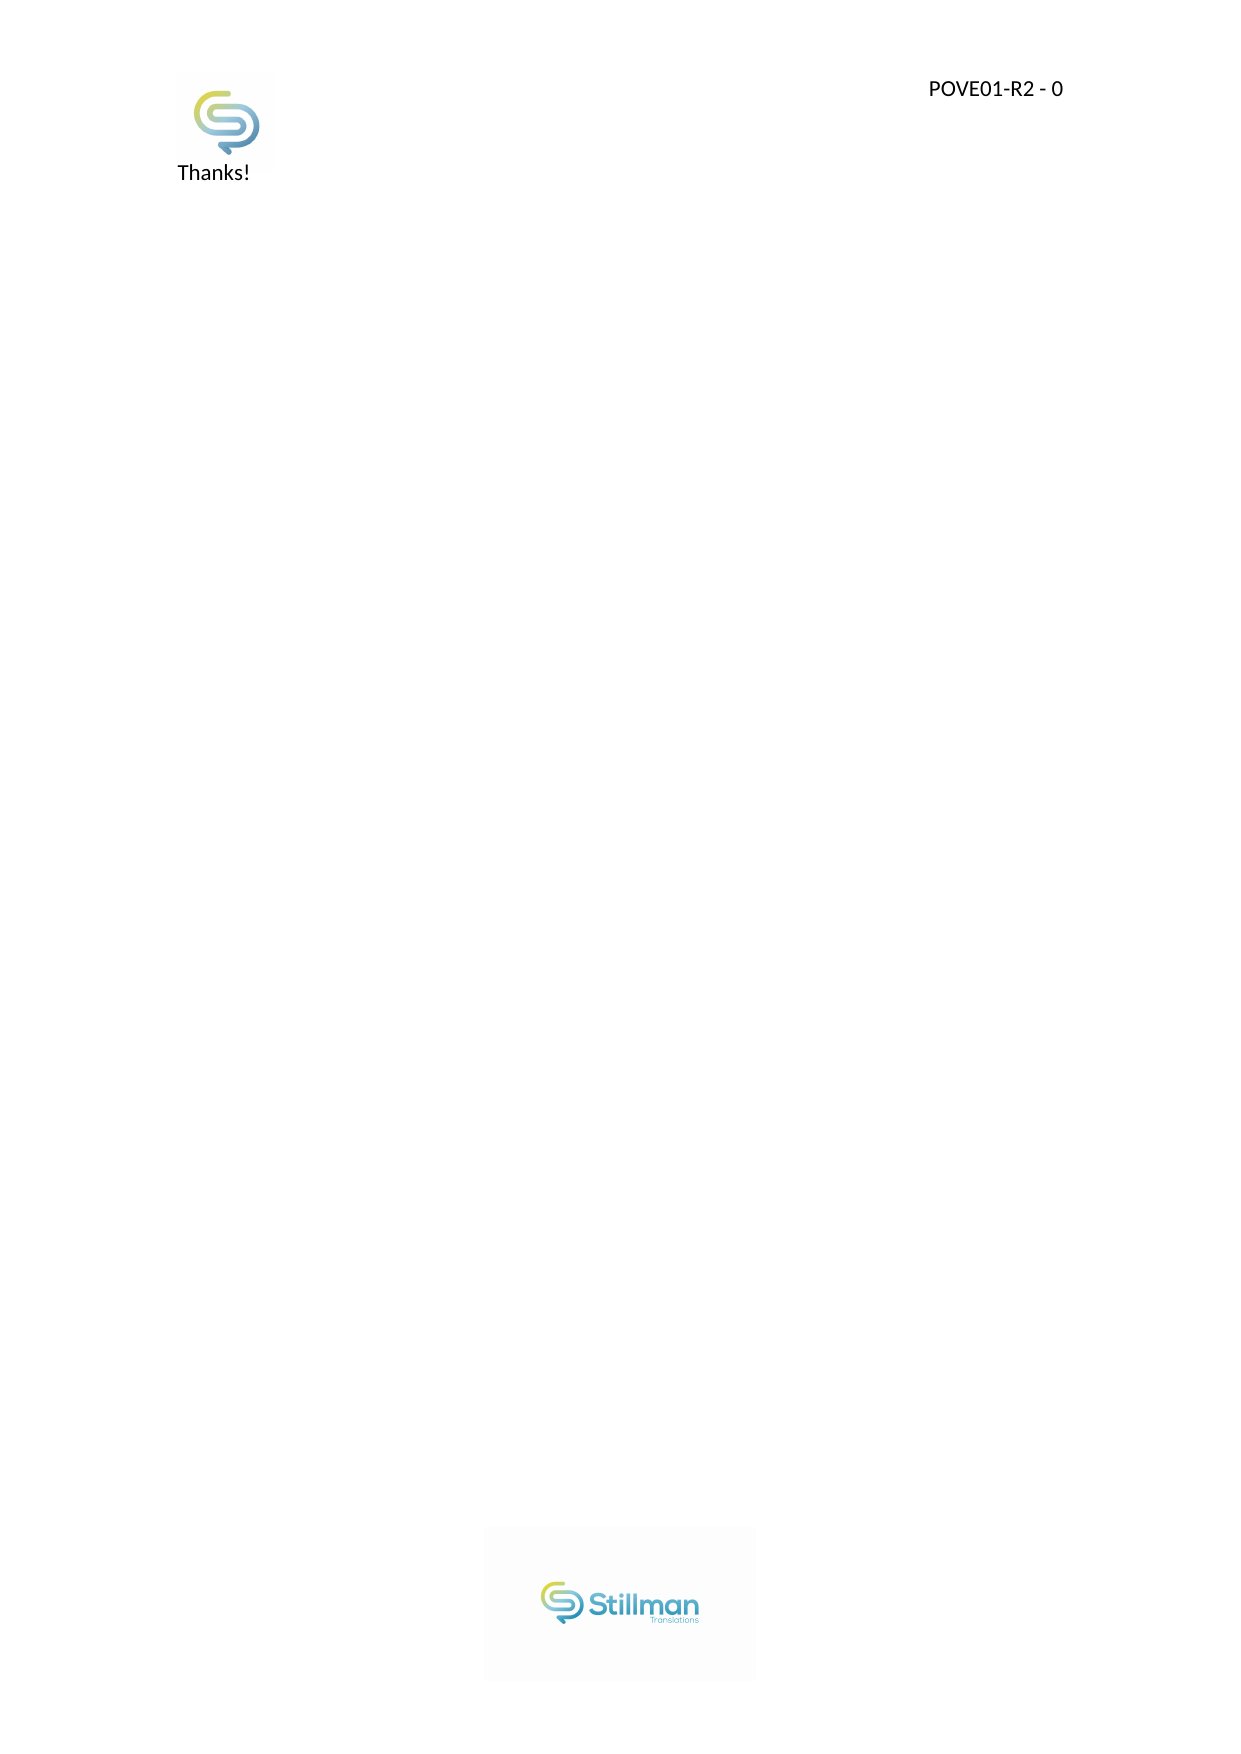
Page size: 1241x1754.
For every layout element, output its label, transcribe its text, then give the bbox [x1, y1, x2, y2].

picture [483, 1527, 757, 1681]
picture [177, 73, 276, 158]
text Thanks! [177, 158, 1063, 186]
